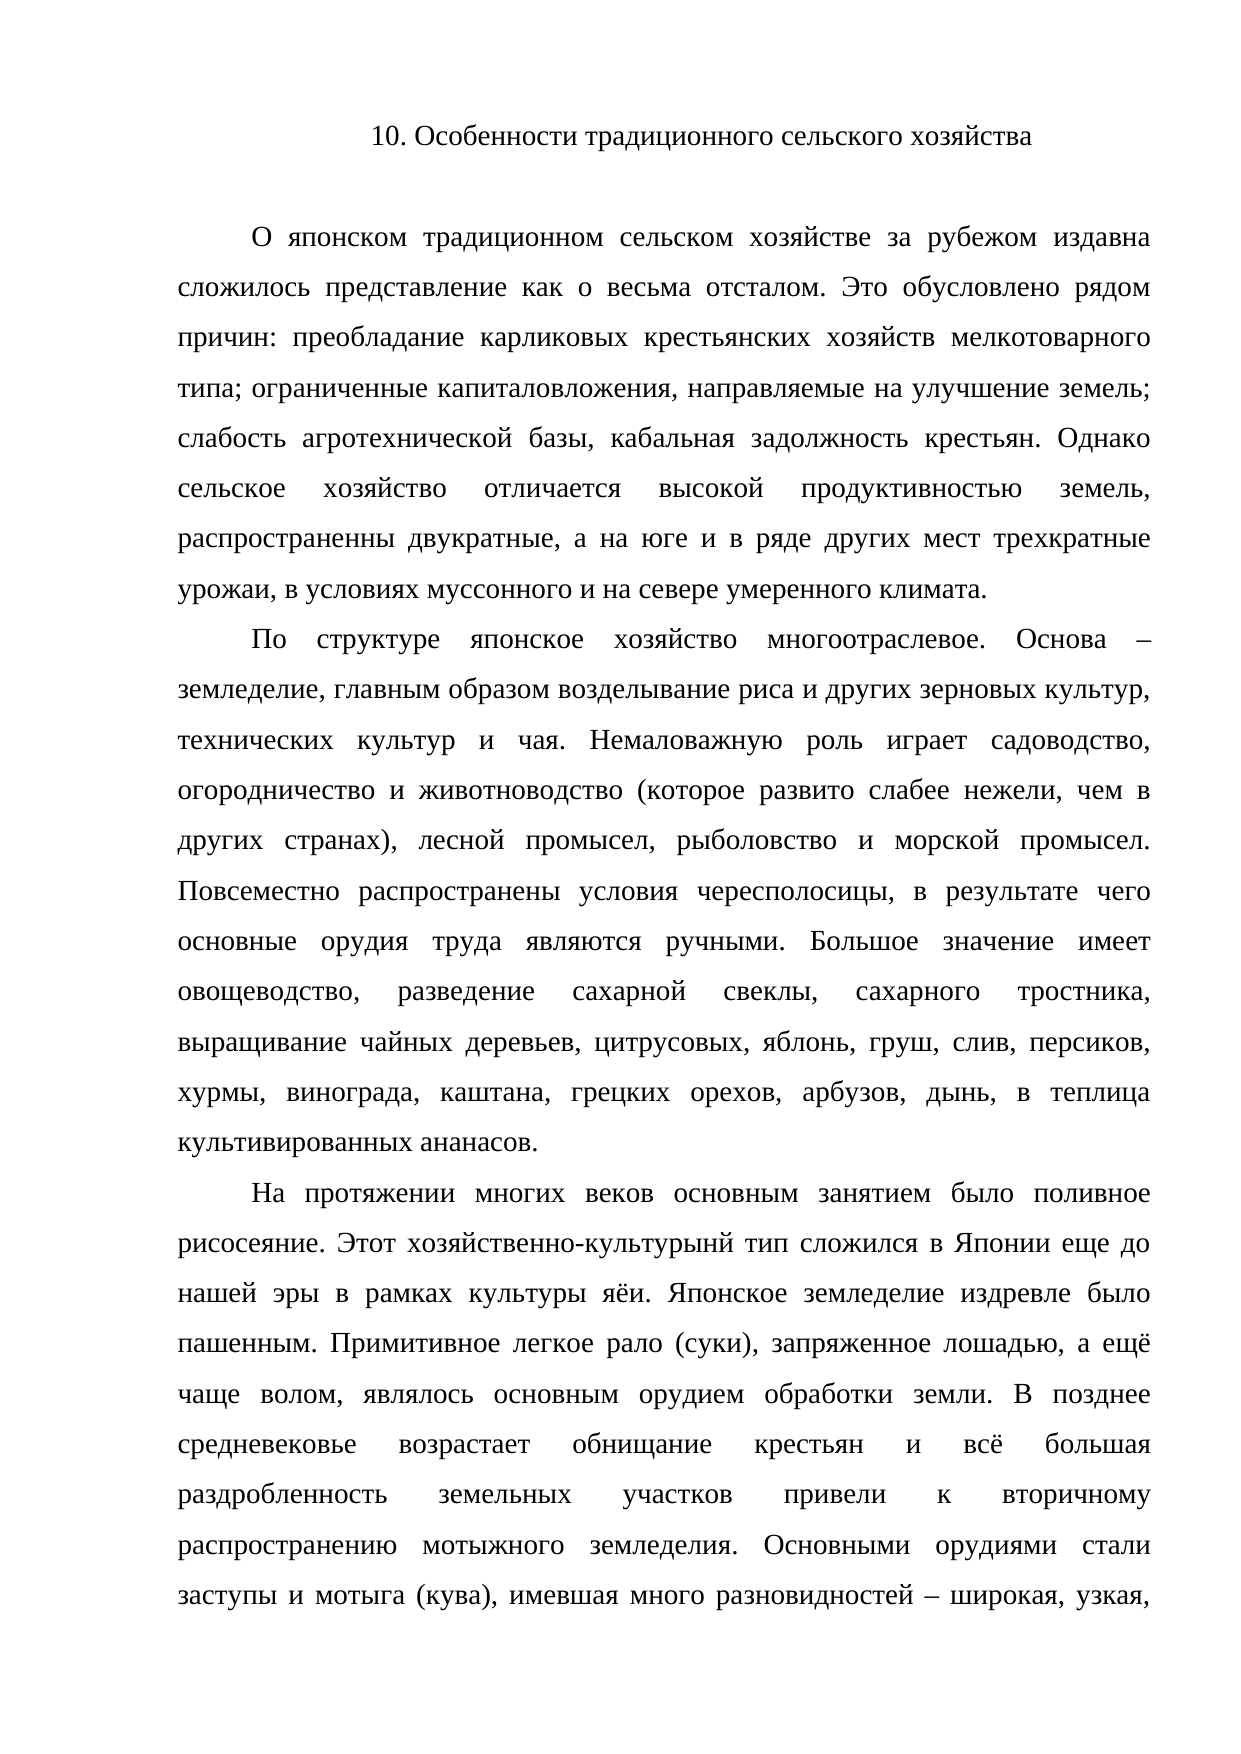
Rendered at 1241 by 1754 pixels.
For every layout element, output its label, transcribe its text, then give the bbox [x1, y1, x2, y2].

text О японском традиционном сельском хозяйстве за рубежом издавна сложилось представление как о весьма отсталом. Это обусловлено рядом причин: преобладание карликовых крестьянских хозяйств мелкотоварного типа; ограниченные капиталовложения, направляемые на улучшение земель; слабость агротехнической базы, кабальная задолжность крестьян. Однако сельское хозяйство отличается высокой продуктивностью земель, распространенны двукратные, а на юге и в ряде других мест трехкратные урожаи, в условиях муссонного и на севере умеренного климата. [177, 219, 1152, 604]
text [177, 1175, 1152, 1611]
text 10. Особенности традиционного сельского хозяйства [177, 118, 1152, 152]
text По структуре японское хозяйство многоотраслевое. Основа – земледелие, главным образом возделывание риса и других зерновых культур, технических культур и чая. Немаловажную роль играет садоводство, огородничество и животноводство (которое развито слабее нежели, чем в других странах), лесной промысел, рыболовство и морской промысел. Повсеместно распространены условия чересполосицы, в результате чего основные орудия труда являются ручными. Большое значение имеет овощеводство, разведение сахарной свеклы, сахарного тростника, выращивание чайных деревьев, цитрусовых, яблонь, груш, слив, персиков, хурмы, винограда, каштана, грецких орехов, арбузов, дынь, в теплица культивированных ананасов. [177, 621, 1152, 1158]
